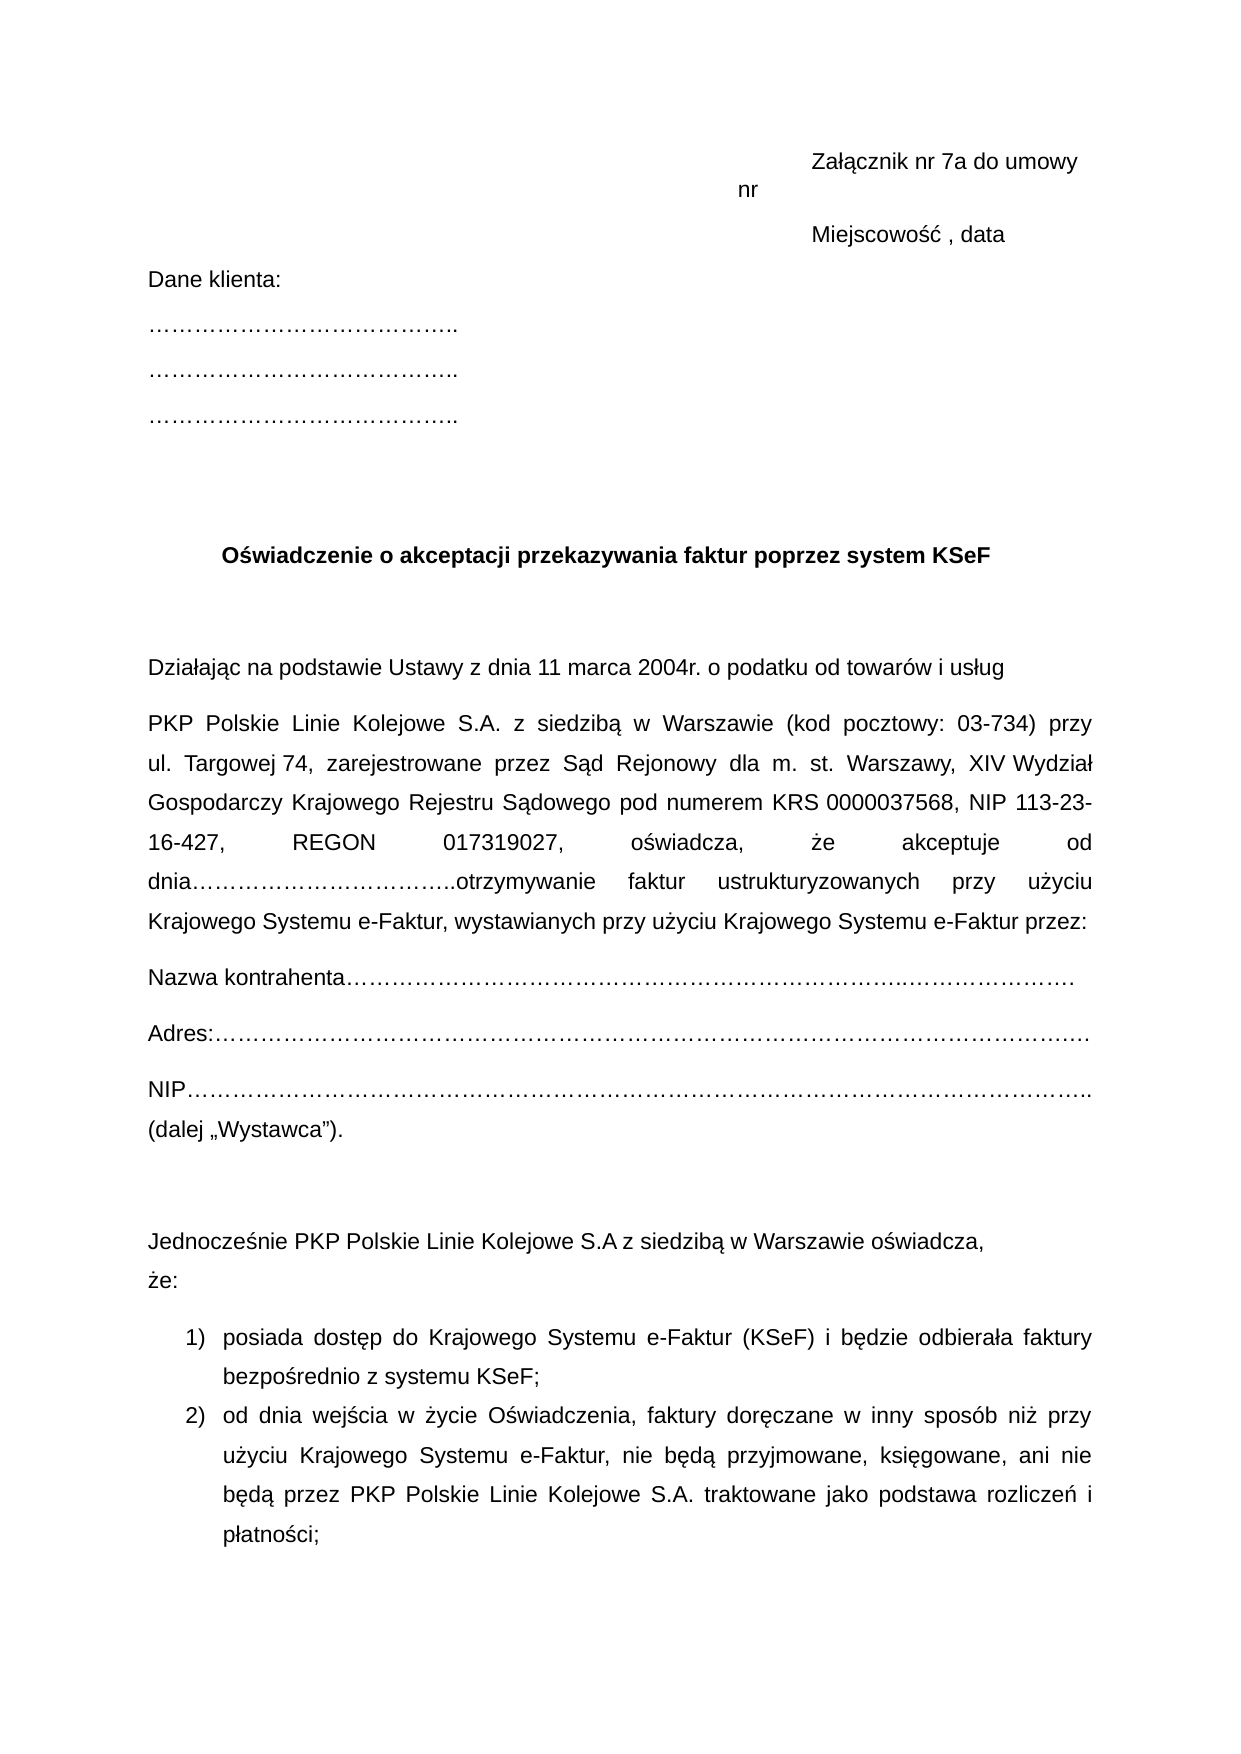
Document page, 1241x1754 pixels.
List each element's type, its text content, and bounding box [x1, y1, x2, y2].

text Działając na podstawie Ustawy z dnia 11 marca 2004r. o podatku od towarów i usług [148, 654, 1093, 680]
list od dnia wejścia w życie Oświadczenia, faktury doręczane w inny sposób niż przy użyciu Krajowego Systemu e-Faktur, nie będą przyjmowane, księgowane, ani nie będą przez PKP Polskie Linie Kolejowe S.A. traktowane jako podstawa rozliczeń i płatności; [185, 1402, 1093, 1547]
text ………………………………….. [148, 402, 1093, 428]
text ………………………………….. [148, 311, 1093, 338]
text Nazwa kontrahenta………………………………………………………………..…………………. [148, 964, 1093, 990]
text Miejscowość , data [738, 221, 1093, 247]
list posiada dostęp do Krajowego Systemu e-Faktur (KSeF) i będzie odbierała faktury bezpośrednio z systemu KSeF; [185, 1323, 1093, 1389]
text Jednocześnie PKP Polskie Linie Kolejowe S.A z siedzibą w Warszawie oświadcza, że: [148, 1228, 1093, 1294]
text Oświadczenie o akceptacji przekazywania faktur poprzez system KSeF [148, 542, 1093, 568]
text NIP………………………………………………………………………………………………………..(dalej „Wystawca”). [148, 1076, 1093, 1142]
text PKP Polskie Linie Kolejowe S.A. z siedzibą w Warszawie (kod pocztowy: 03-734) przy ul. Targowej 74, zarejestrowane przez Sąd Rejonowy dla m. st. Warszawy, XIV Wydział Gospodarczy Krajowego Rejestru Sądowego pod numerem KRS 0000037568, NIP 113-23-16-427, REGON 017319027, oświadcza, że akceptuje od dnia……………………………..otrzymywanie faktur ustrukturyzowanych przy użyciu Krajowego Systemu e-Faktur, wystawianych przy użyciu Krajowego Systemu e-Faktur przez: [148, 710, 1093, 934]
text Dane klienta: [148, 266, 1093, 293]
text Załącznik nr 7a do umowy nr [738, 148, 1093, 202]
text Adres:………………………………………………………………………………………………….… [148, 1020, 1093, 1046]
text ………………………………….. [148, 356, 1093, 383]
